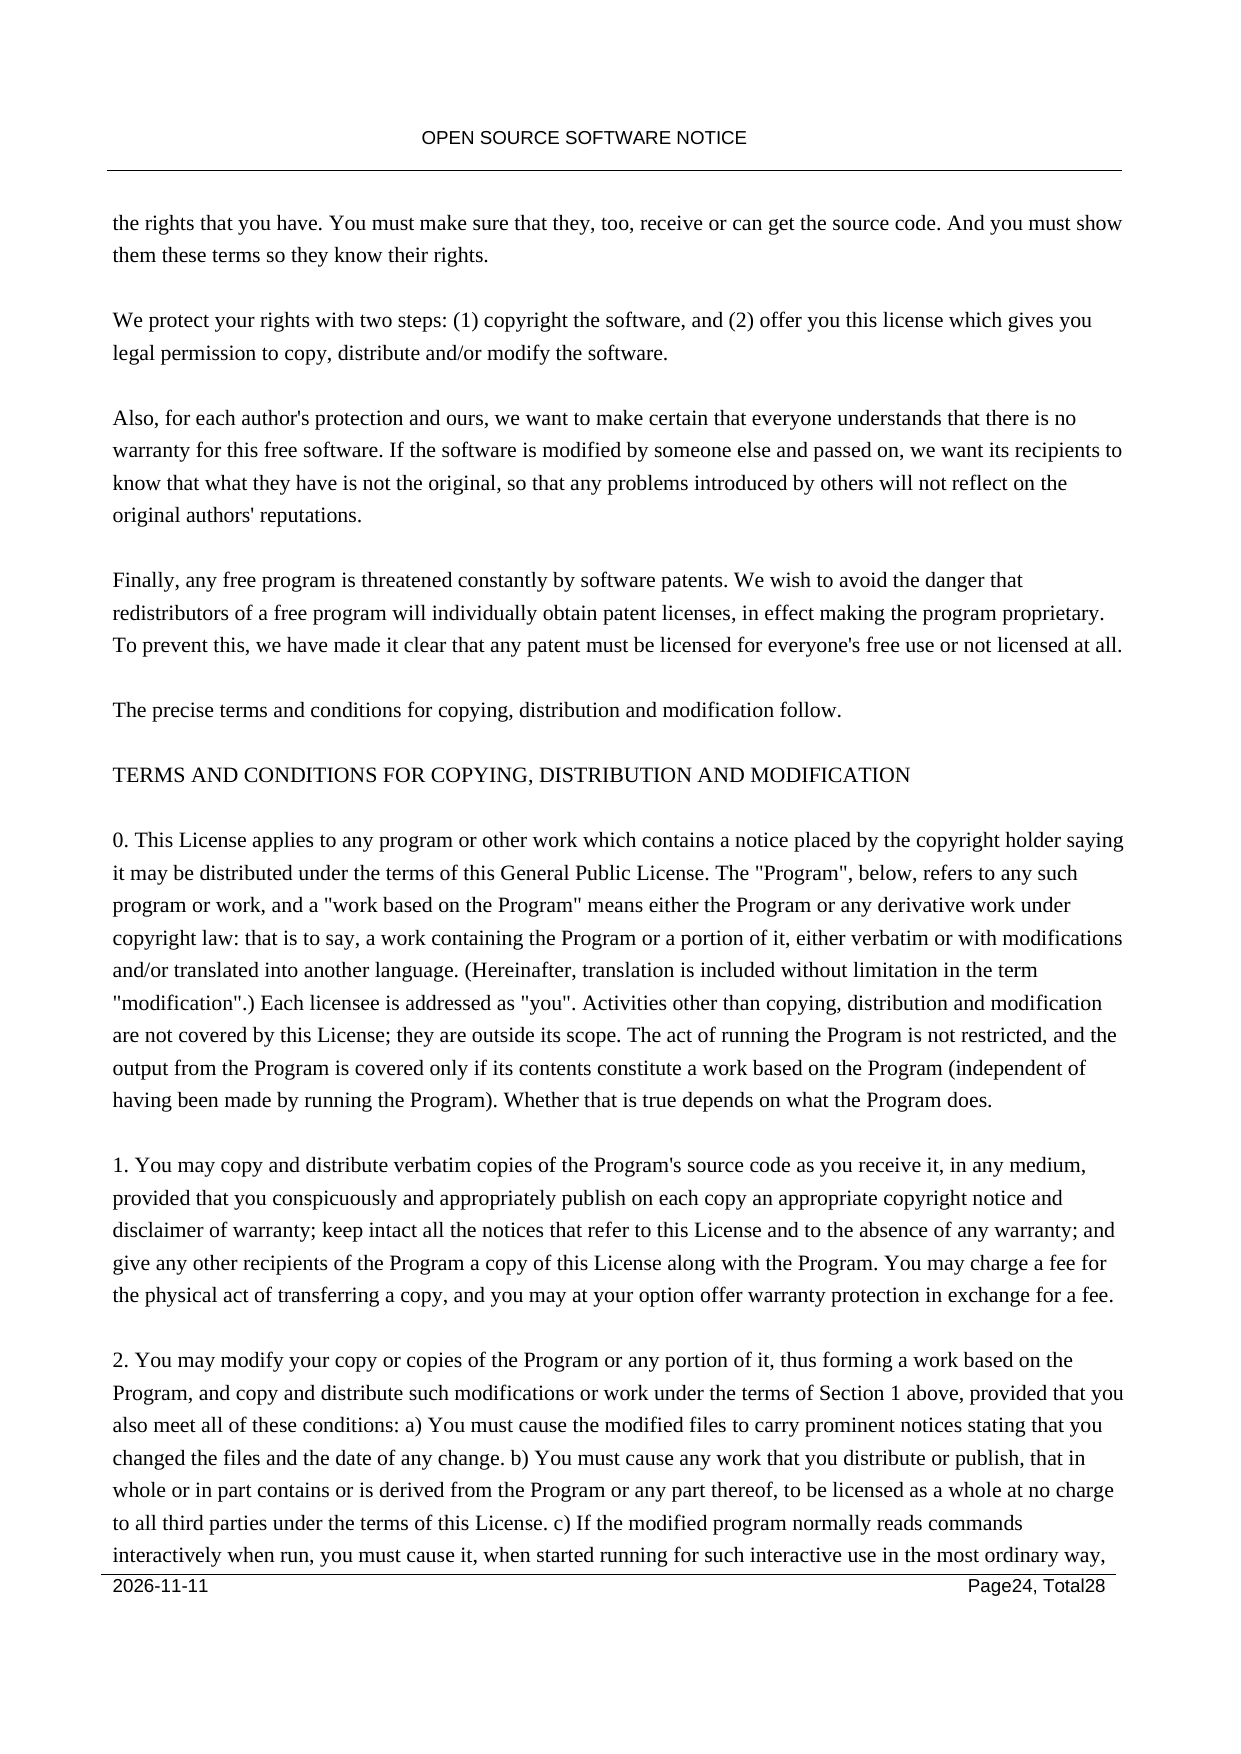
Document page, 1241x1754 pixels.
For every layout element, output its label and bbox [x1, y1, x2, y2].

text [112, 206, 1128, 1571]
